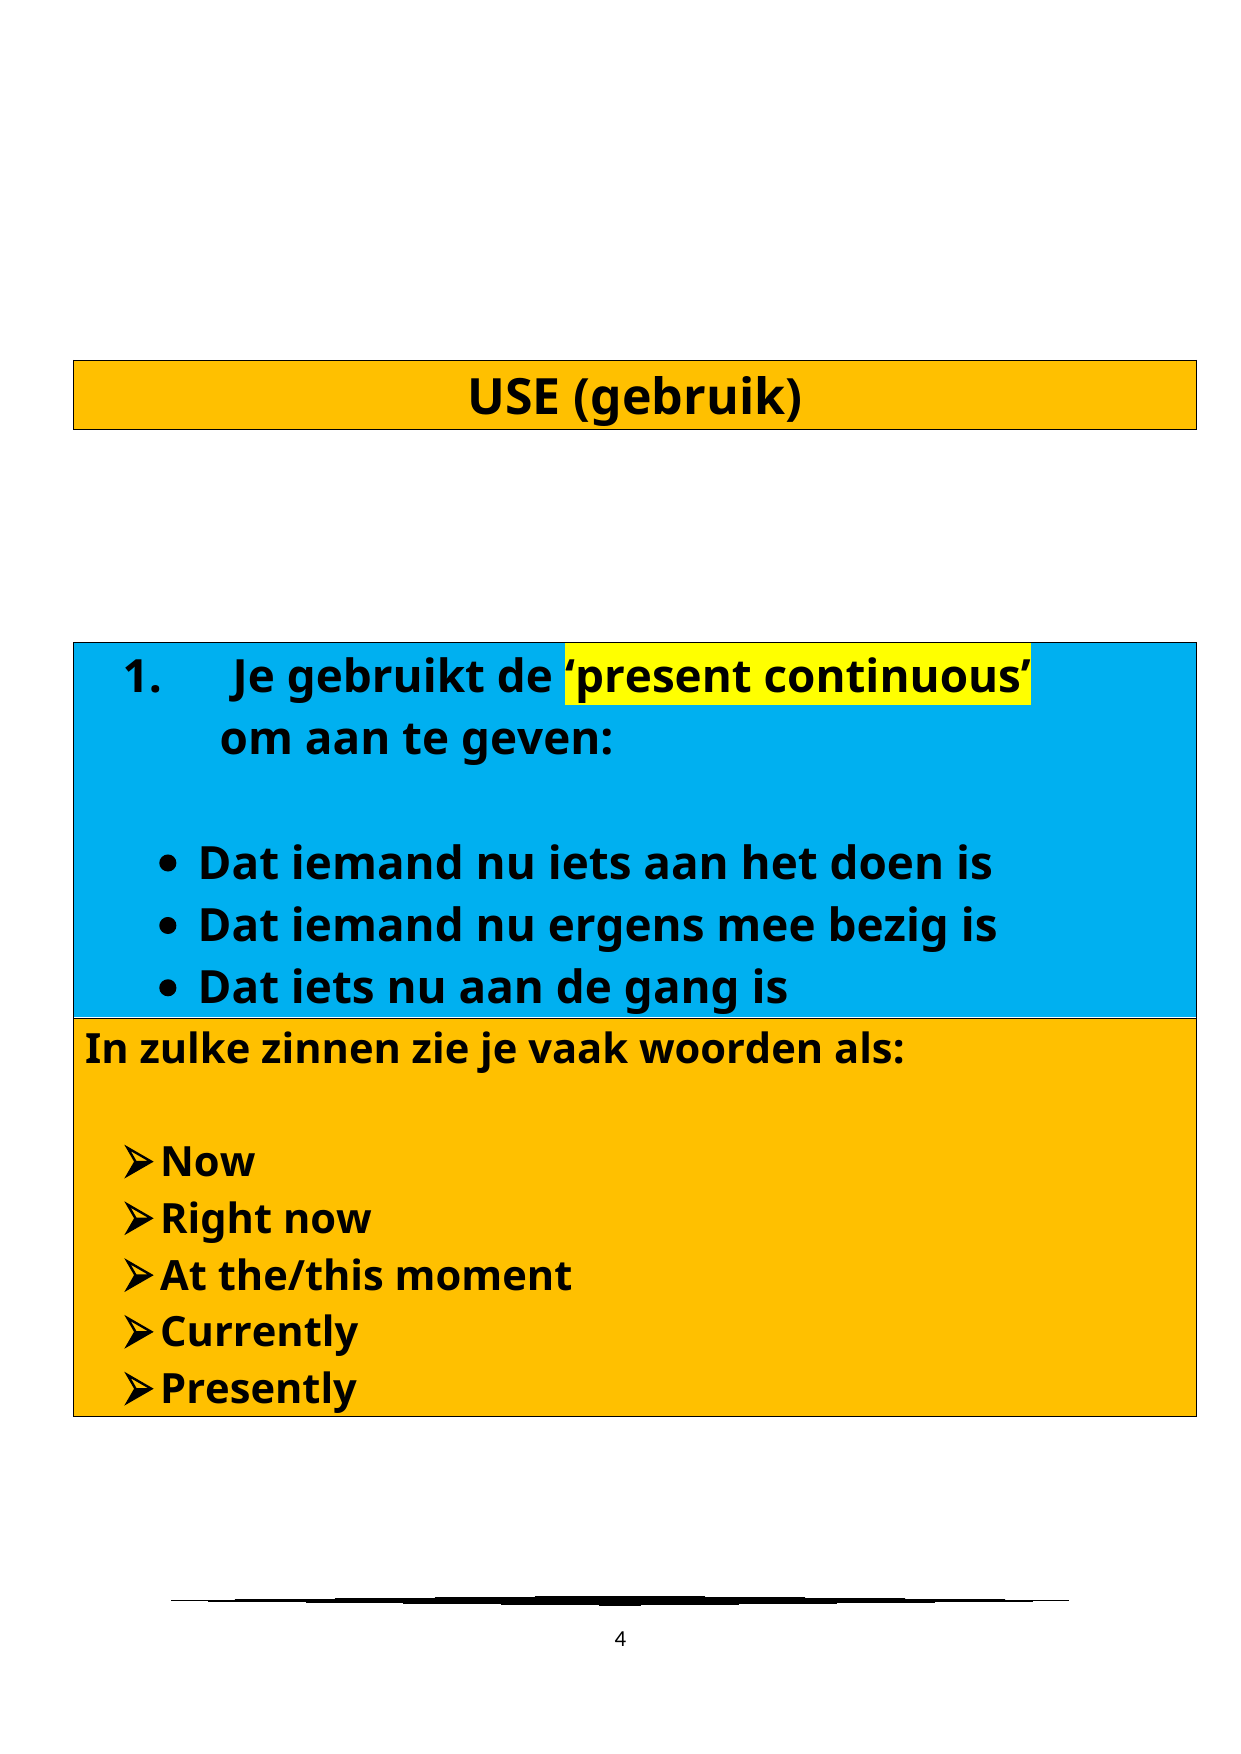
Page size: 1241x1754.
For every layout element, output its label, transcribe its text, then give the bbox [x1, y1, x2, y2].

table_cell In zulke zinnen zie je vaak woorden als: Now Right now At the/this moment Currently Presently [74, 1019, 1196, 1416]
table_header Je gebruikt de ‘present continuous’ om aan te geven: Dat iemand nu iets aan het doen is Dat iemand nu ergens mee bezig is Dat iets nu aan de gang is [74, 643, 1196, 1017]
table_header USE (gebruik) [74, 361, 1196, 429]
